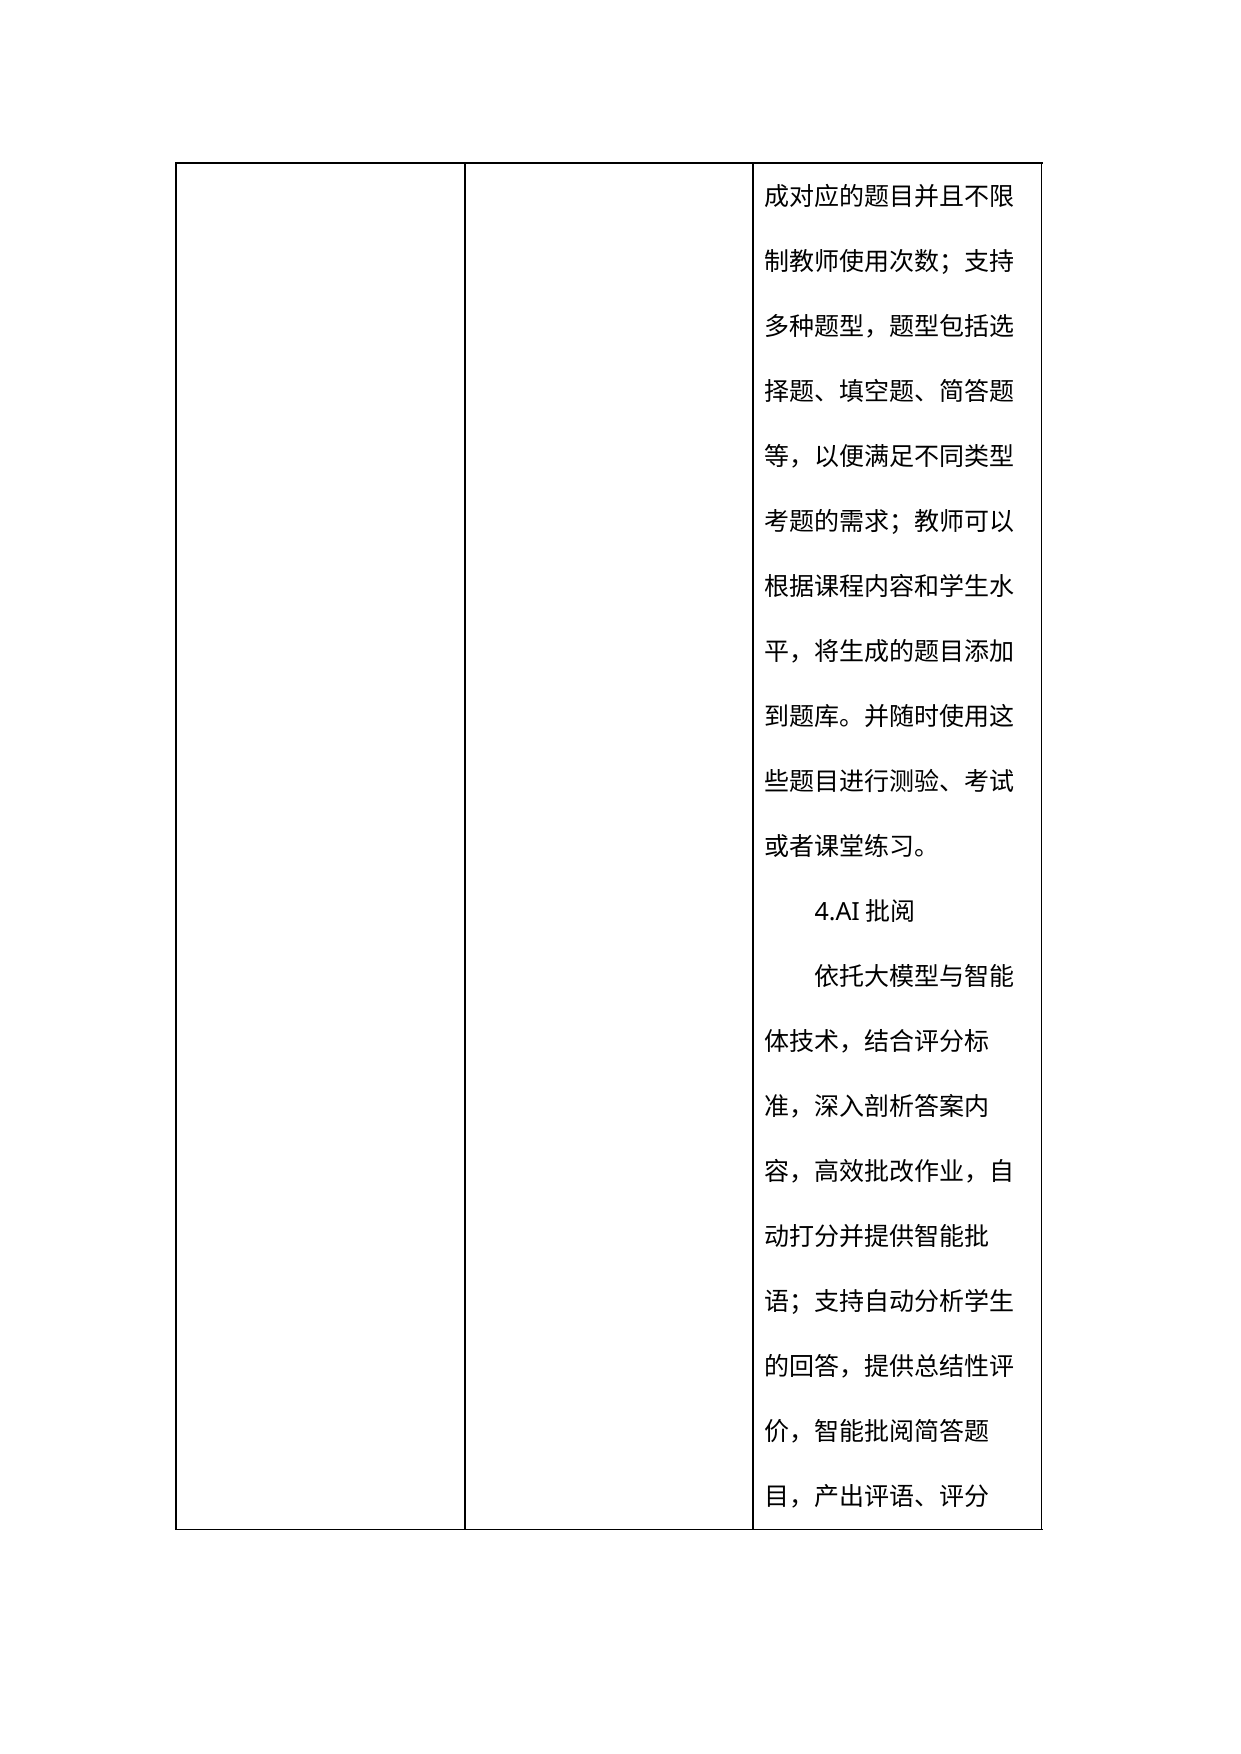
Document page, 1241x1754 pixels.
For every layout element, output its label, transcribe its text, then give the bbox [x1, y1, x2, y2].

table_cell [466, 164, 752, 1528]
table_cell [754, 164, 1041, 1528]
table_cell 1 [177, 164, 464, 1528]
